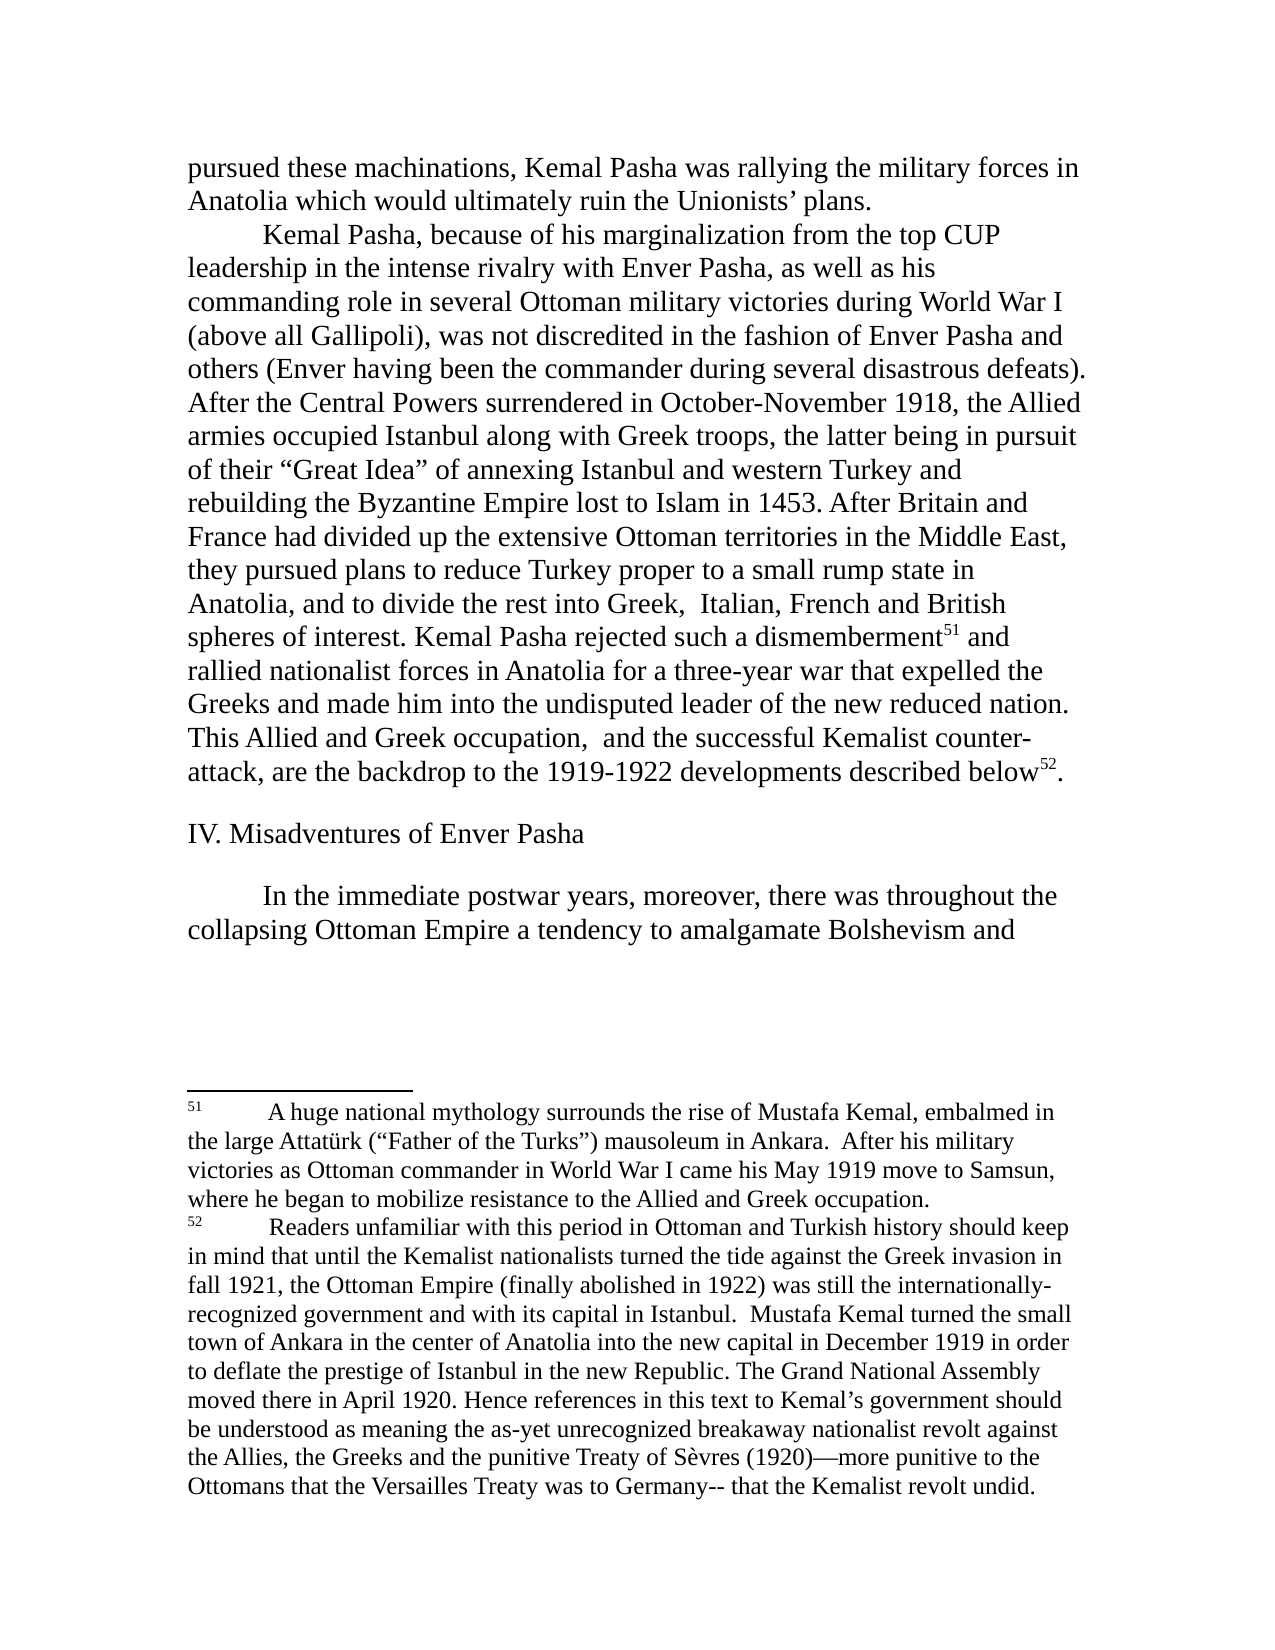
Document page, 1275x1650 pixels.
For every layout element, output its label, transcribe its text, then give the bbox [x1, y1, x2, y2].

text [187, 150, 1087, 217]
text IV. Misadventures of Enver Pasha [187, 816, 1087, 849]
text Kemal Pasha, because of his marginalization from the top CUP leadership in the intense rivalry with Enver Pasha, as well as his commanding role in several Ottoman military victories during World War I (above all Gallipoli), was not discredited in the fashion of Enver Pasha and others (Enver having been the commander during several disastrous defeats). After the Central Powers surrendered in October-November 1918, the Allied armies occupied Istanbul along with Greek troops, the latter being in pursuit of their “Great Idea” of annexing Istanbul and western Turkey and rebuilding the Byzantine Empire lost to Islam in 1453. After Britain and France had divided up the extensive Ottoman territories in the Middle East, they pursued plans to reduce Turkey proper to a small rump state in Anatolia, and to divide the rest into Greek, Italian, French and British spheres of interest. Kemal Pasha rejected such a dismemberment and rallied nationalist forces in Anatolia for a three-year war that expelled the Greeks and made him into the undisputed leader of the new reduced nation. This Allied and Greek occupation, and the successful Kemalist counter-attack, are the backdrop to the 1919-1922 developments described below. [187, 217, 1087, 787]
